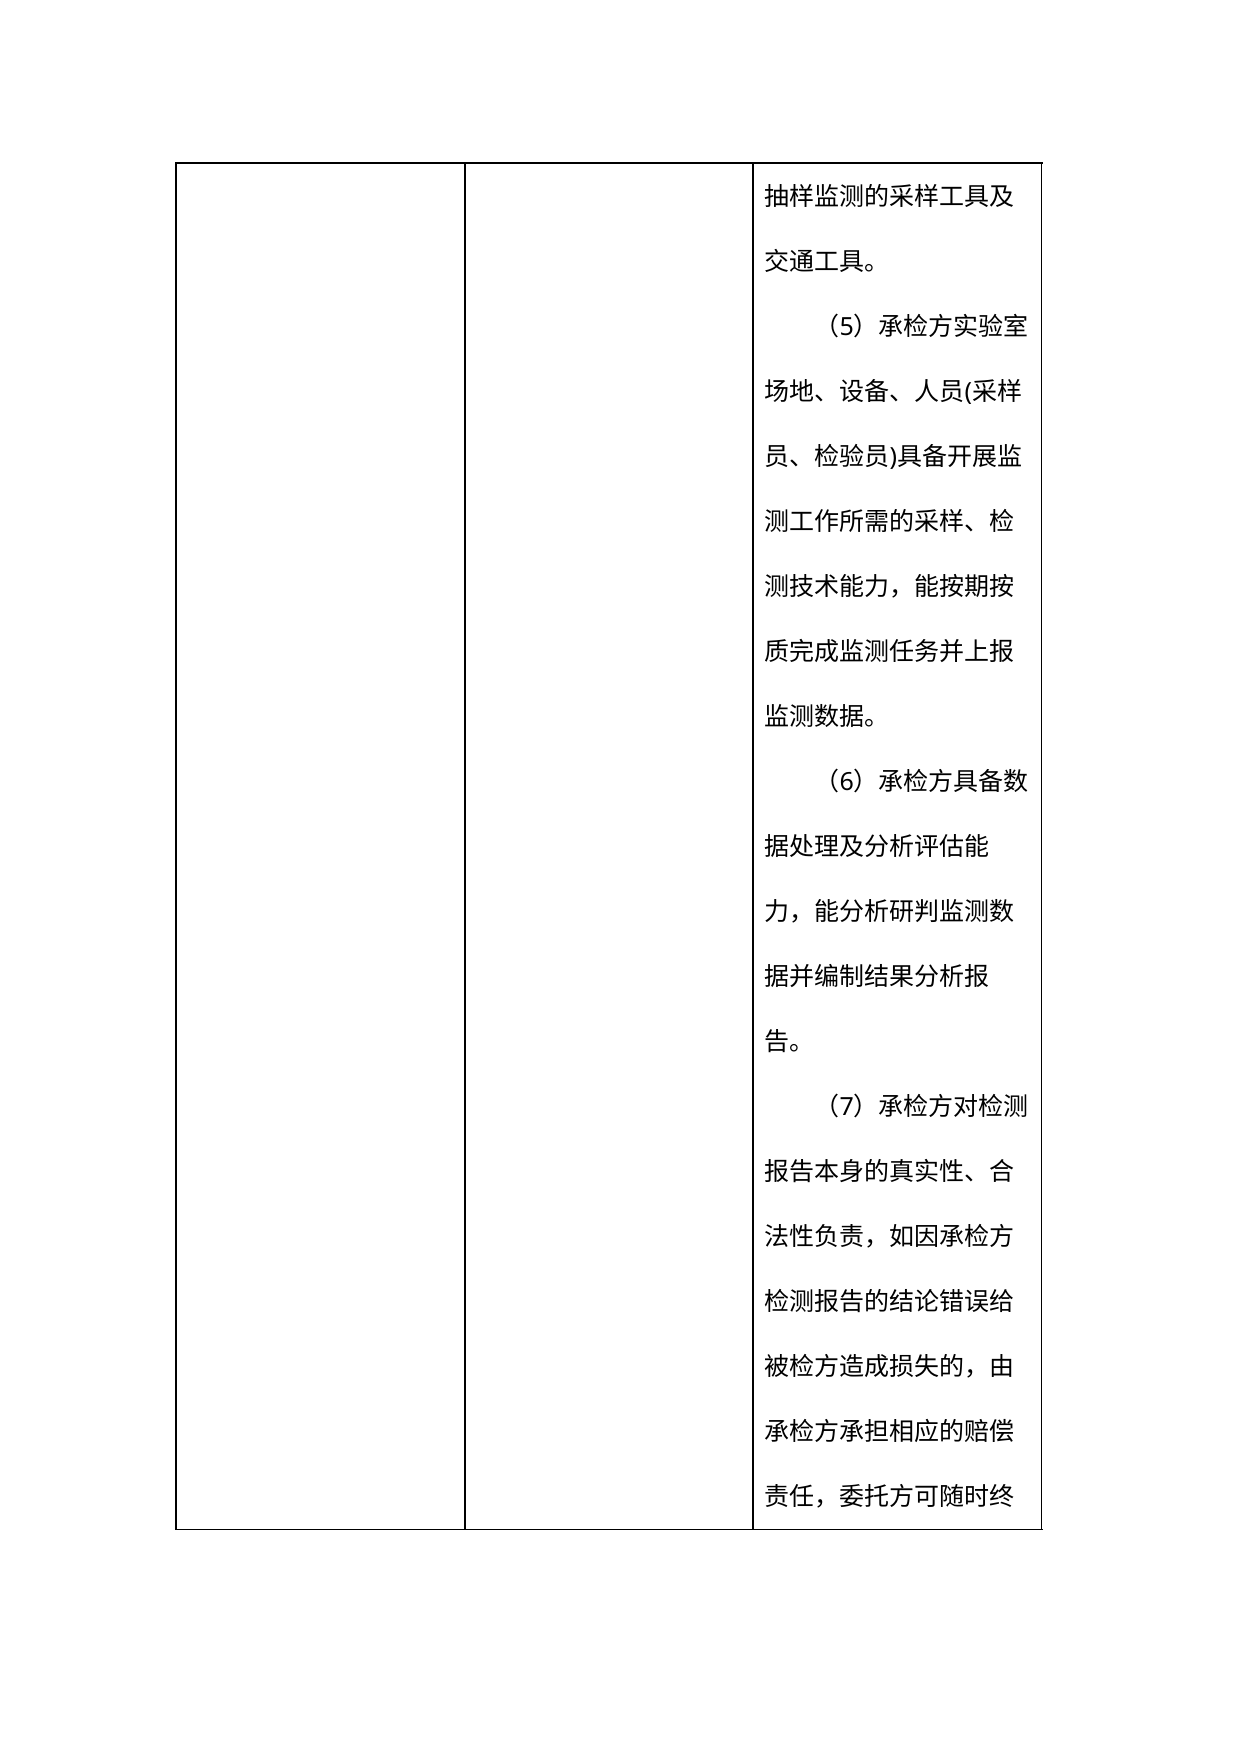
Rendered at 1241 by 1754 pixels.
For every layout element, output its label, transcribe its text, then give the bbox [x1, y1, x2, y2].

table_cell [754, 164, 1041, 1528]
table_cell 1 [177, 164, 464, 1528]
table_cell ★ [466, 164, 752, 1528]
